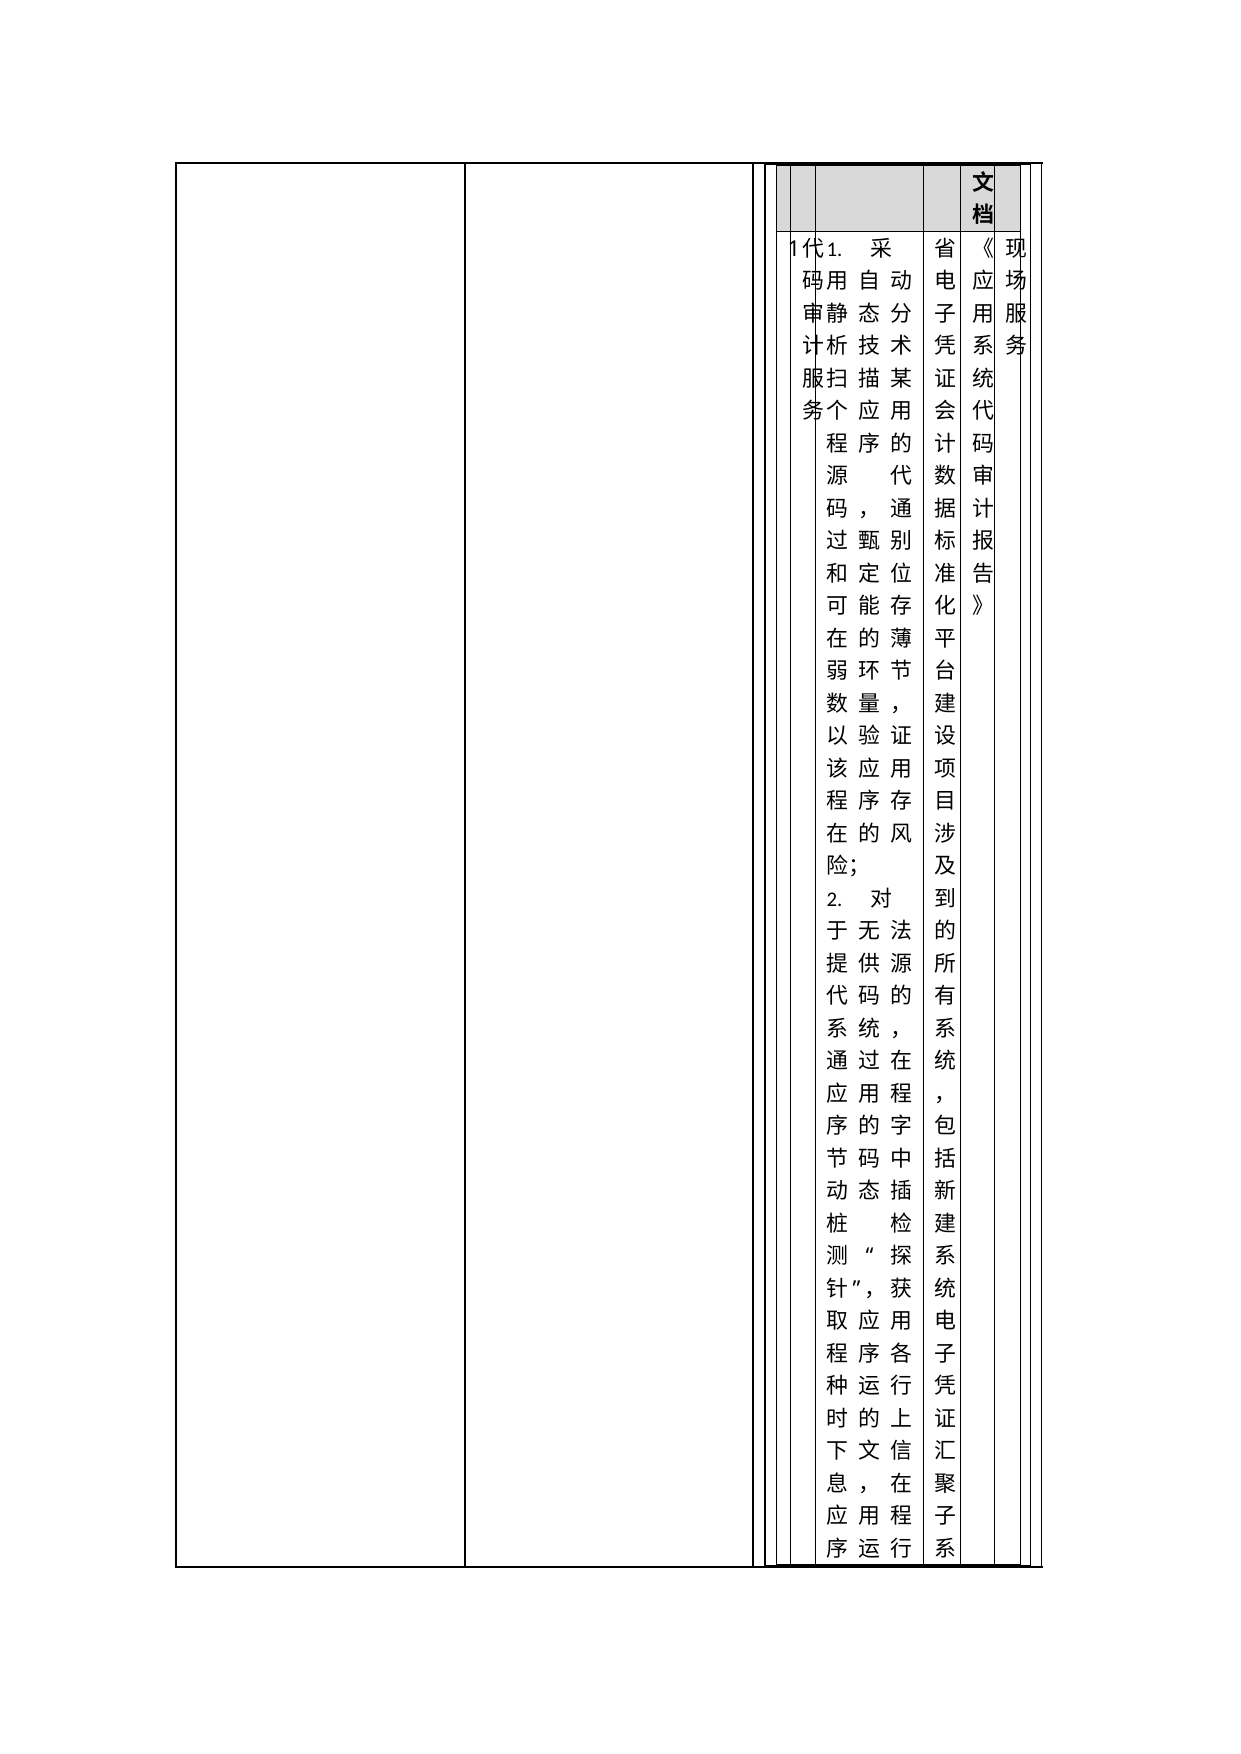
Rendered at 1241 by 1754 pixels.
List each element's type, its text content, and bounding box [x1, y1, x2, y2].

table_cell [1031, 164, 1041, 1566]
table_cell [1021, 165, 1030, 1565]
table_cell [766, 165, 776, 1565]
table_cell 1 [177, 164, 464, 1566]
table_cell [466, 164, 752, 1566]
table_cell [754, 164, 764, 1566]
